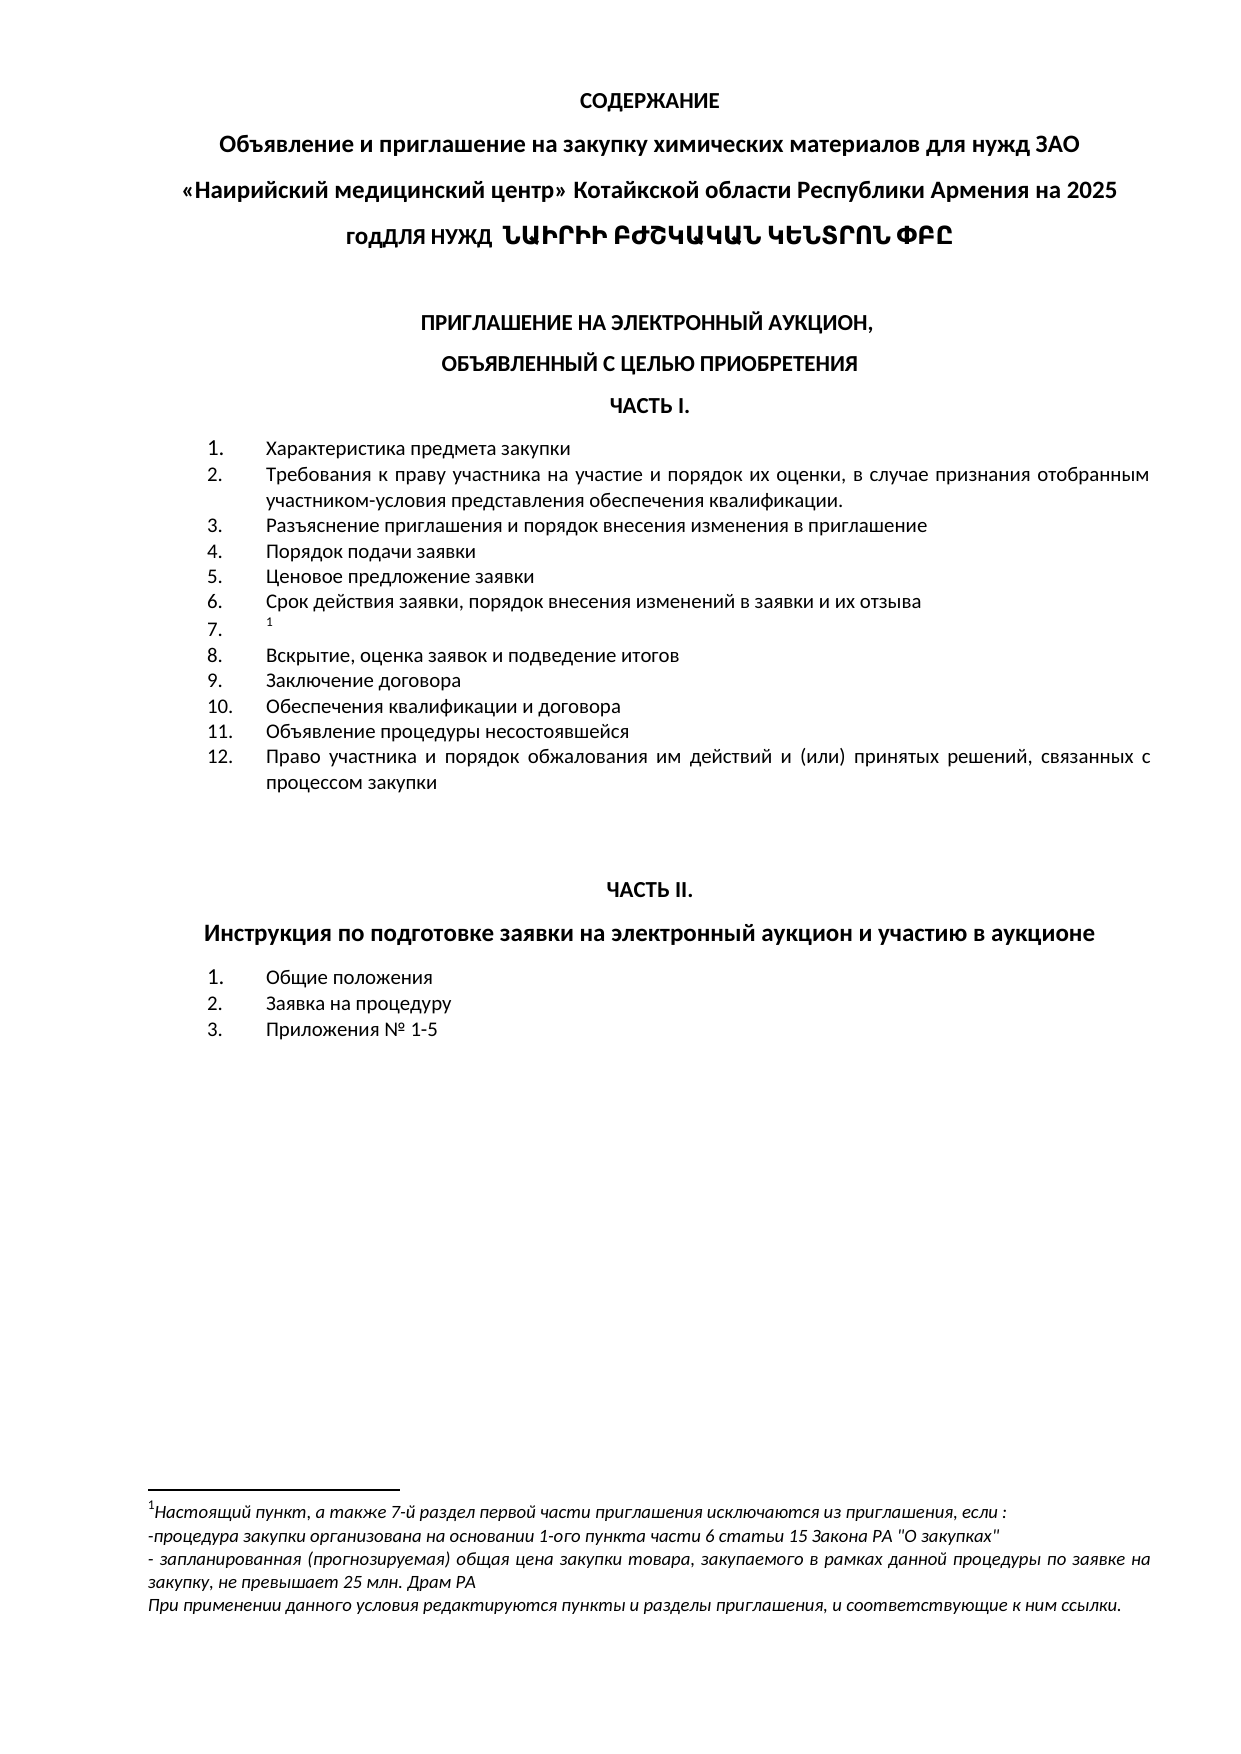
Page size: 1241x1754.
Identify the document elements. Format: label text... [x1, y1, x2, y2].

text 5. Ценовое предложение заявки [207, 563, 1152, 589]
text 11. Объявление процедуры несостоявшейся [207, 718, 1152, 744]
text 3. Приложения № 1-5 [207, 1016, 1152, 1041]
text 9. Заключение договора [207, 667, 1152, 693]
text Инструкция по подготовке заявки на электронный аукцион и участию в аукционе [148, 917, 1152, 947]
text Объявление и приглашение на закупку химических материалов для нужд ЗАО «Наирийский медицинский центр» Котайкской области Республики Армения на 2025 годДЛЯ НУЖД ՆԱԻՐԻԻ ԲԺՇԿԱԿԱՆ ԿԵՆՏՐՈՆ ՓԲԸ [148, 128, 1152, 250]
text 1. Характеристика предмета закупки [207, 433, 1152, 462]
text ПРИГЛАШЕНИЕ НА ЭЛЕКТРОННЫЙ АУКЦИОН, ОБЪЯВЛЕННЫЙ С ЦЕЛЬЮ ПРИОБРЕТЕНИЯ [148, 308, 1152, 378]
text 12. Право участника и порядок обжалования им действий и (или) принятых решений, связанных с процессом закупки [207, 744, 1152, 794]
text 2. Заявка на процедуру [207, 990, 1152, 1016]
text 7. [207, 614, 1152, 642]
text 1. Общие положения [207, 962, 1152, 990]
text ЧАСТЬ II. [148, 875, 1152, 903]
text ЧАСТЬ I. [148, 392, 1152, 419]
text 3. Разъяснение приглашения и порядок внесения изменения в приглашение [207, 512, 1152, 538]
text 6. Срок действия заявки, порядок внесения изменений в заявки и их отзыва [207, 589, 1152, 614]
text 4. Порядок подачи заявки [207, 538, 1152, 563]
text 8. Вскрытие, оценка заявок и подведение итогов [207, 642, 1152, 667]
text СОДЕРЖАНИЕ [148, 86, 1152, 114]
text 2. Требования к праву участника на участие и порядок их оценки, в случае признания отобранным участником-условия представления обеспечения квалификации. [207, 462, 1152, 512]
text 10. Обеспечения квалификации и договора [207, 693, 1152, 718]
